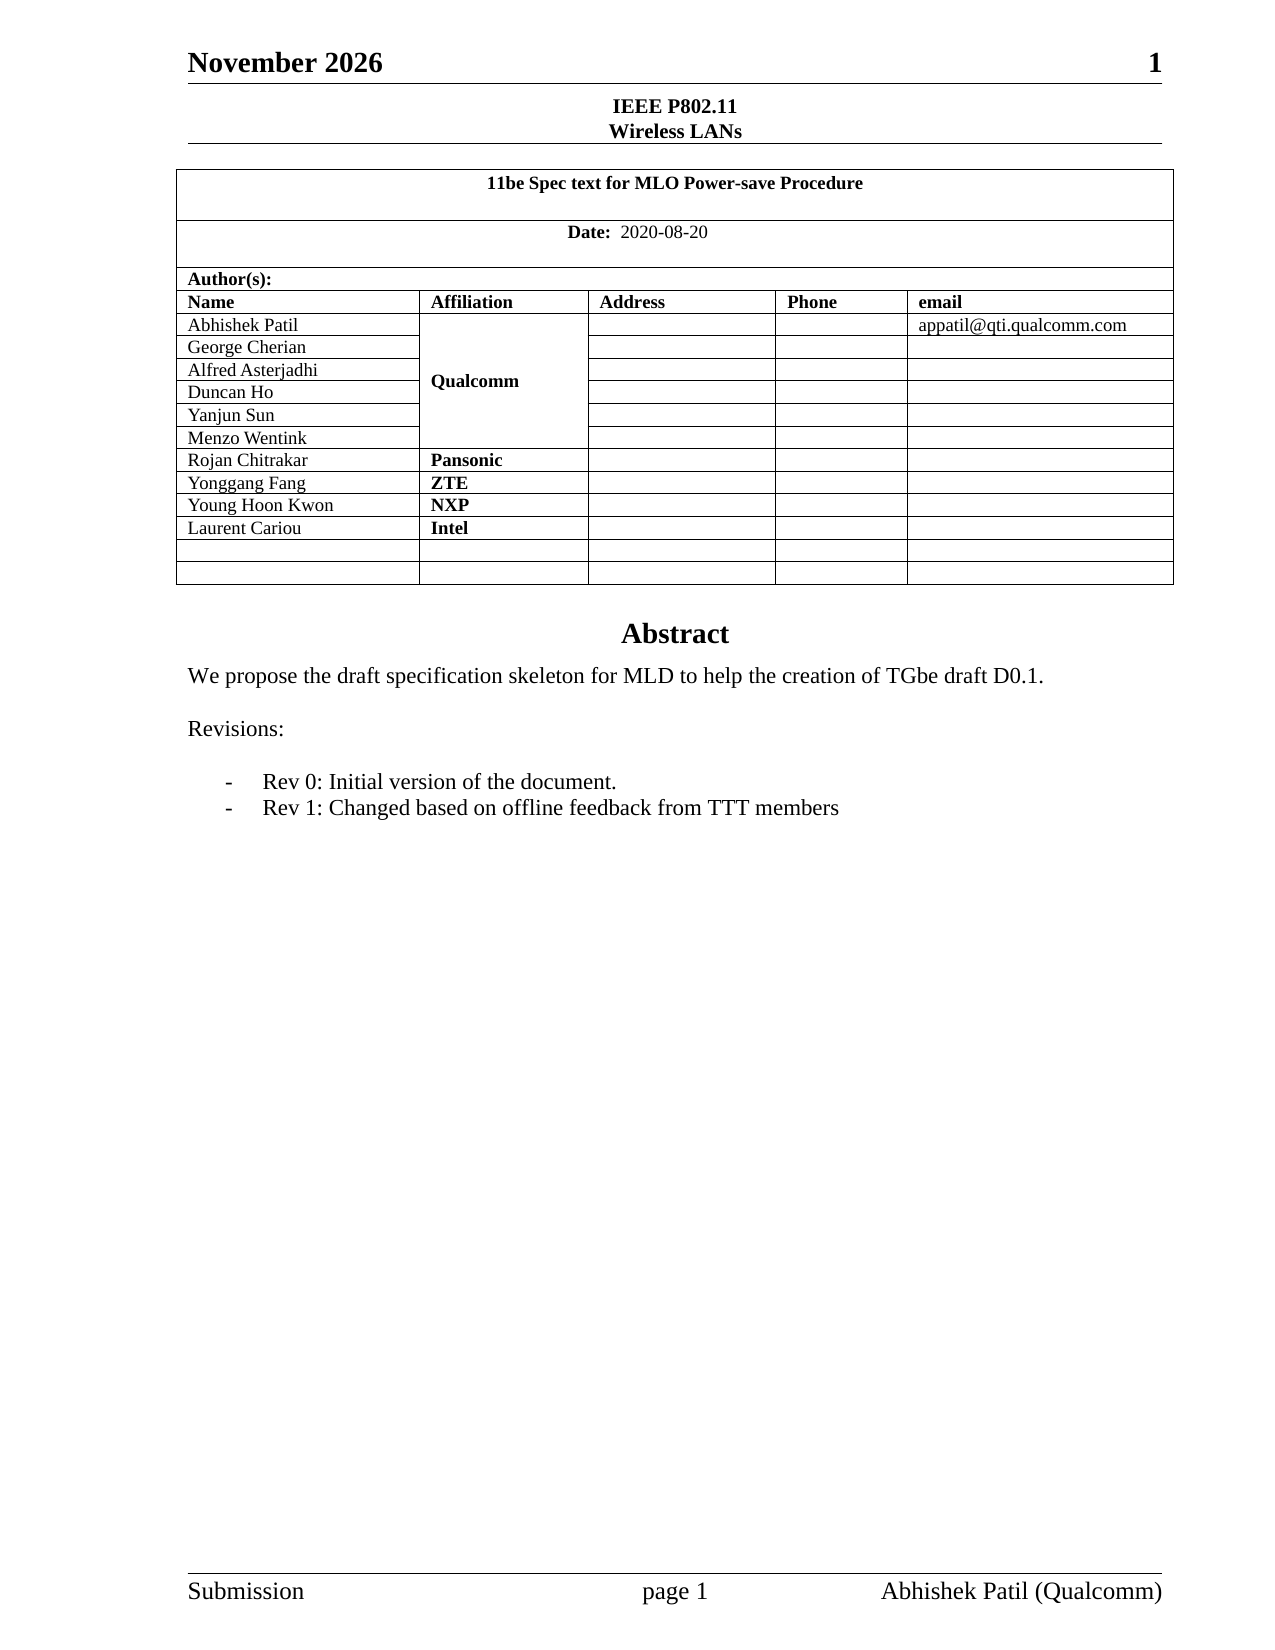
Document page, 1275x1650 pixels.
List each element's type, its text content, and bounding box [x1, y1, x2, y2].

table_cell [589, 404, 775, 426]
table_cell [420, 562, 588, 584]
table_cell [420, 540, 588, 561]
table_cell Author(s): [177, 268, 1173, 290]
table_cell [177, 540, 419, 561]
table_cell Menzo Wentink [177, 427, 419, 448]
text IEEE P802.11 Wireless LANs [187, 94, 1162, 144]
table_cell [776, 517, 907, 538]
table_cell [776, 381, 907, 403]
table_cell [776, 314, 907, 335]
table_cell [589, 494, 775, 516]
table_cell Pansonic [420, 449, 588, 471]
table_cell [589, 562, 775, 584]
table_cell [589, 359, 775, 380]
table_cell [589, 472, 775, 493]
table_cell Yonggang Fang [177, 472, 419, 493]
table_cell [908, 540, 1173, 561]
table_cell [908, 449, 1173, 471]
table_cell Abhishek Patil [177, 314, 419, 335]
table_cell [908, 494, 1173, 516]
table_cell [776, 404, 907, 426]
table_cell Intel [420, 517, 588, 538]
table_cell [776, 427, 907, 448]
table_cell [589, 314, 775, 335]
table_cell Affiliation [420, 291, 588, 312]
text We propose the draft specification skeleton for MLD to help the creation of TGbe draft D0.1. [187, 662, 1162, 689]
table_cell [776, 336, 907, 358]
table_cell Alfred Asterjadhi [177, 359, 419, 380]
table_cell [908, 404, 1173, 426]
table_cell Date: 2020-08-20 [177, 221, 1173, 267]
table_cell Duncan Ho [177, 381, 419, 403]
table_cell Name [177, 291, 419, 312]
table_cell [589, 336, 775, 358]
table_cell [589, 381, 775, 403]
table_cell email [908, 291, 1173, 312]
table_cell [908, 359, 1173, 380]
table_cell [589, 449, 775, 471]
table_cell NXP [420, 494, 588, 516]
table_cell [177, 562, 419, 584]
table_cell Yanjun Sun [177, 404, 419, 426]
table_cell [908, 381, 1173, 403]
table_cell Young Hoon Kwon [177, 494, 419, 516]
table_cell [908, 562, 1173, 584]
list Rev 0: Initial version of the document. [225, 768, 1162, 794]
text Abstract [187, 616, 1162, 650]
table_cell [908, 427, 1173, 448]
table_header 11be Spec text for MLO Power-save Procedure [177, 170, 1173, 220]
table_cell [589, 517, 775, 538]
table_cell [776, 449, 907, 471]
table_cell Rojan Chitrakar [177, 449, 419, 471]
table_cell Qualcomm [420, 314, 588, 448]
table_cell Phone [776, 291, 907, 312]
table_cell [908, 517, 1173, 538]
text Revisions: [187, 715, 1162, 742]
table_cell [776, 472, 907, 493]
table_cell [776, 562, 907, 584]
table_cell Laurent Cariou [177, 517, 419, 538]
table_cell [776, 540, 907, 561]
table_cell [589, 540, 775, 561]
table_cell [908, 336, 1173, 358]
table_cell [589, 427, 775, 448]
table_cell appatil@qti.qualcomm.com [908, 314, 1173, 335]
table_cell [776, 494, 907, 516]
list Rev 1: Changed based on offline feedback from TTT members [225, 794, 1162, 821]
table_cell George Cherian [177, 336, 419, 358]
table_cell ZTE [420, 472, 588, 493]
table_cell Address [589, 291, 775, 312]
table_cell [908, 472, 1173, 493]
table_cell [776, 359, 907, 380]
